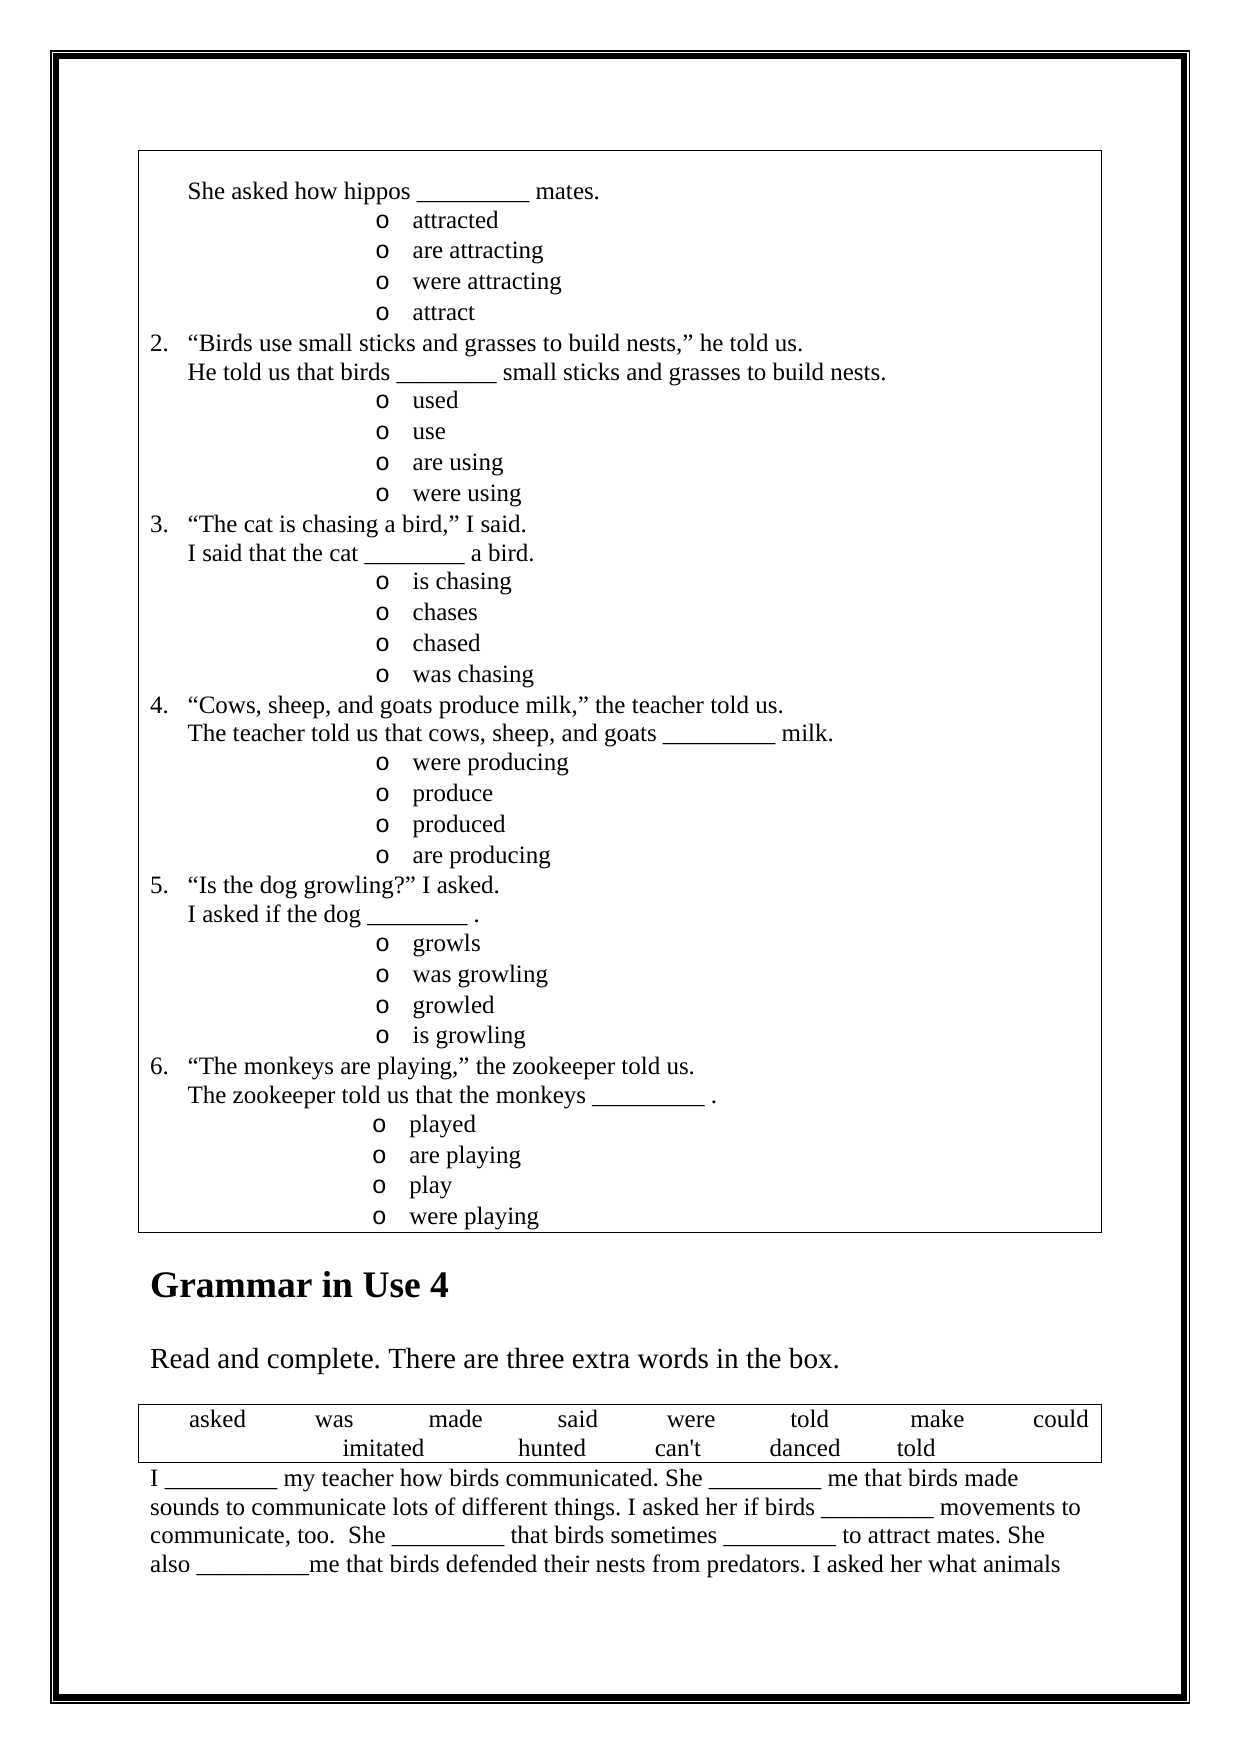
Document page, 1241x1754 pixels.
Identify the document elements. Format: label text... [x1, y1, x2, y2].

text Grammar in Use 4 [150, 1262, 1090, 1305]
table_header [139, 151, 1101, 1232]
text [150, 1463, 1090, 1578]
table_header asked was made said were told make could imitated hunted can't danced told [139, 1405, 1101, 1462]
text Read and complete. There are three extra words in the box. [150, 1341, 1090, 1374]
